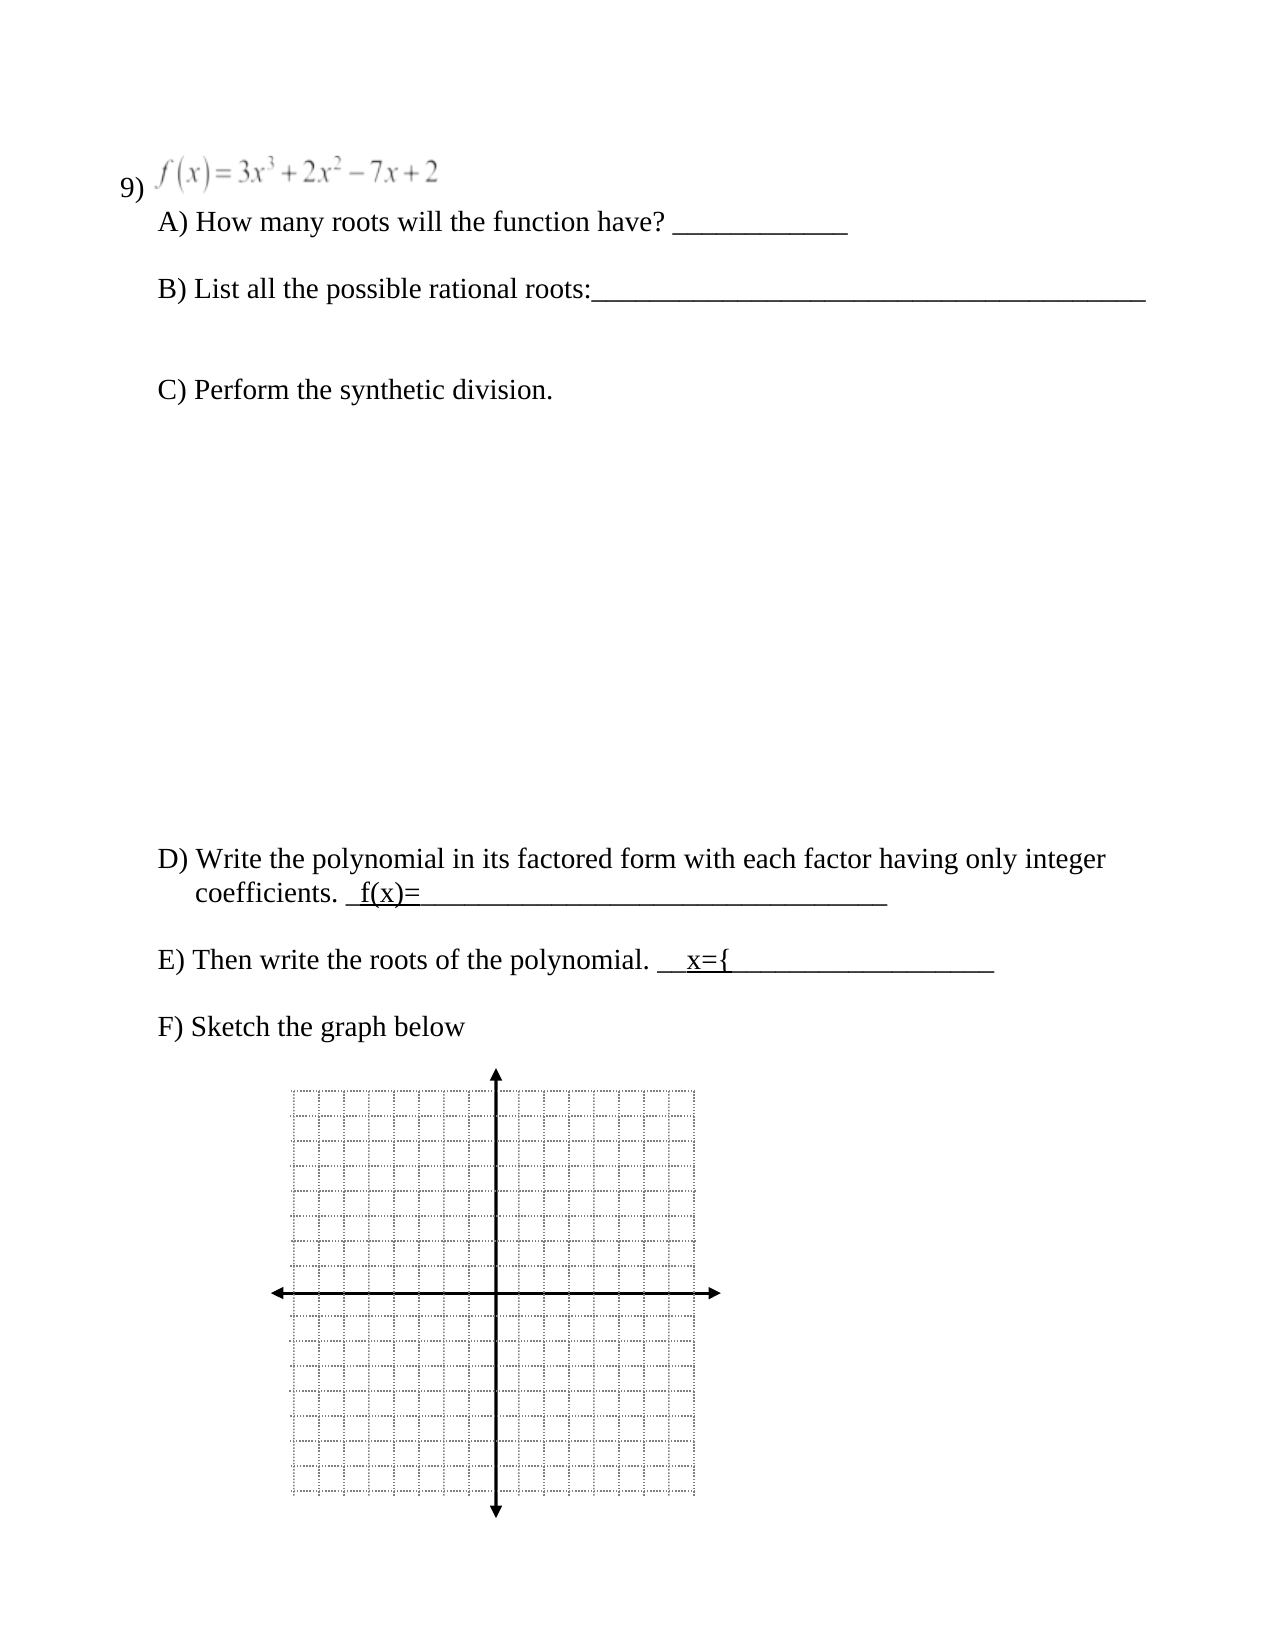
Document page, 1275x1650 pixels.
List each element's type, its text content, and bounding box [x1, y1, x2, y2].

text C) Perform the synthetic division. [157, 372, 1155, 405]
text F) Sketch the graph below [157, 1009, 1155, 1043]
text D) Write the polynomial in its factored form with each factor having only integer coefficients. _f(x)=________________________________ [157, 841, 1155, 908]
text E) Then write the roots of the polynomial. __x={__________________ [157, 942, 1155, 976]
text A) How many roots will the function have? ____________ [157, 204, 1155, 238]
text B) List all the possible rational roots:______________________________________ [157, 271, 1155, 305]
text 9) [120, 151, 1155, 204]
